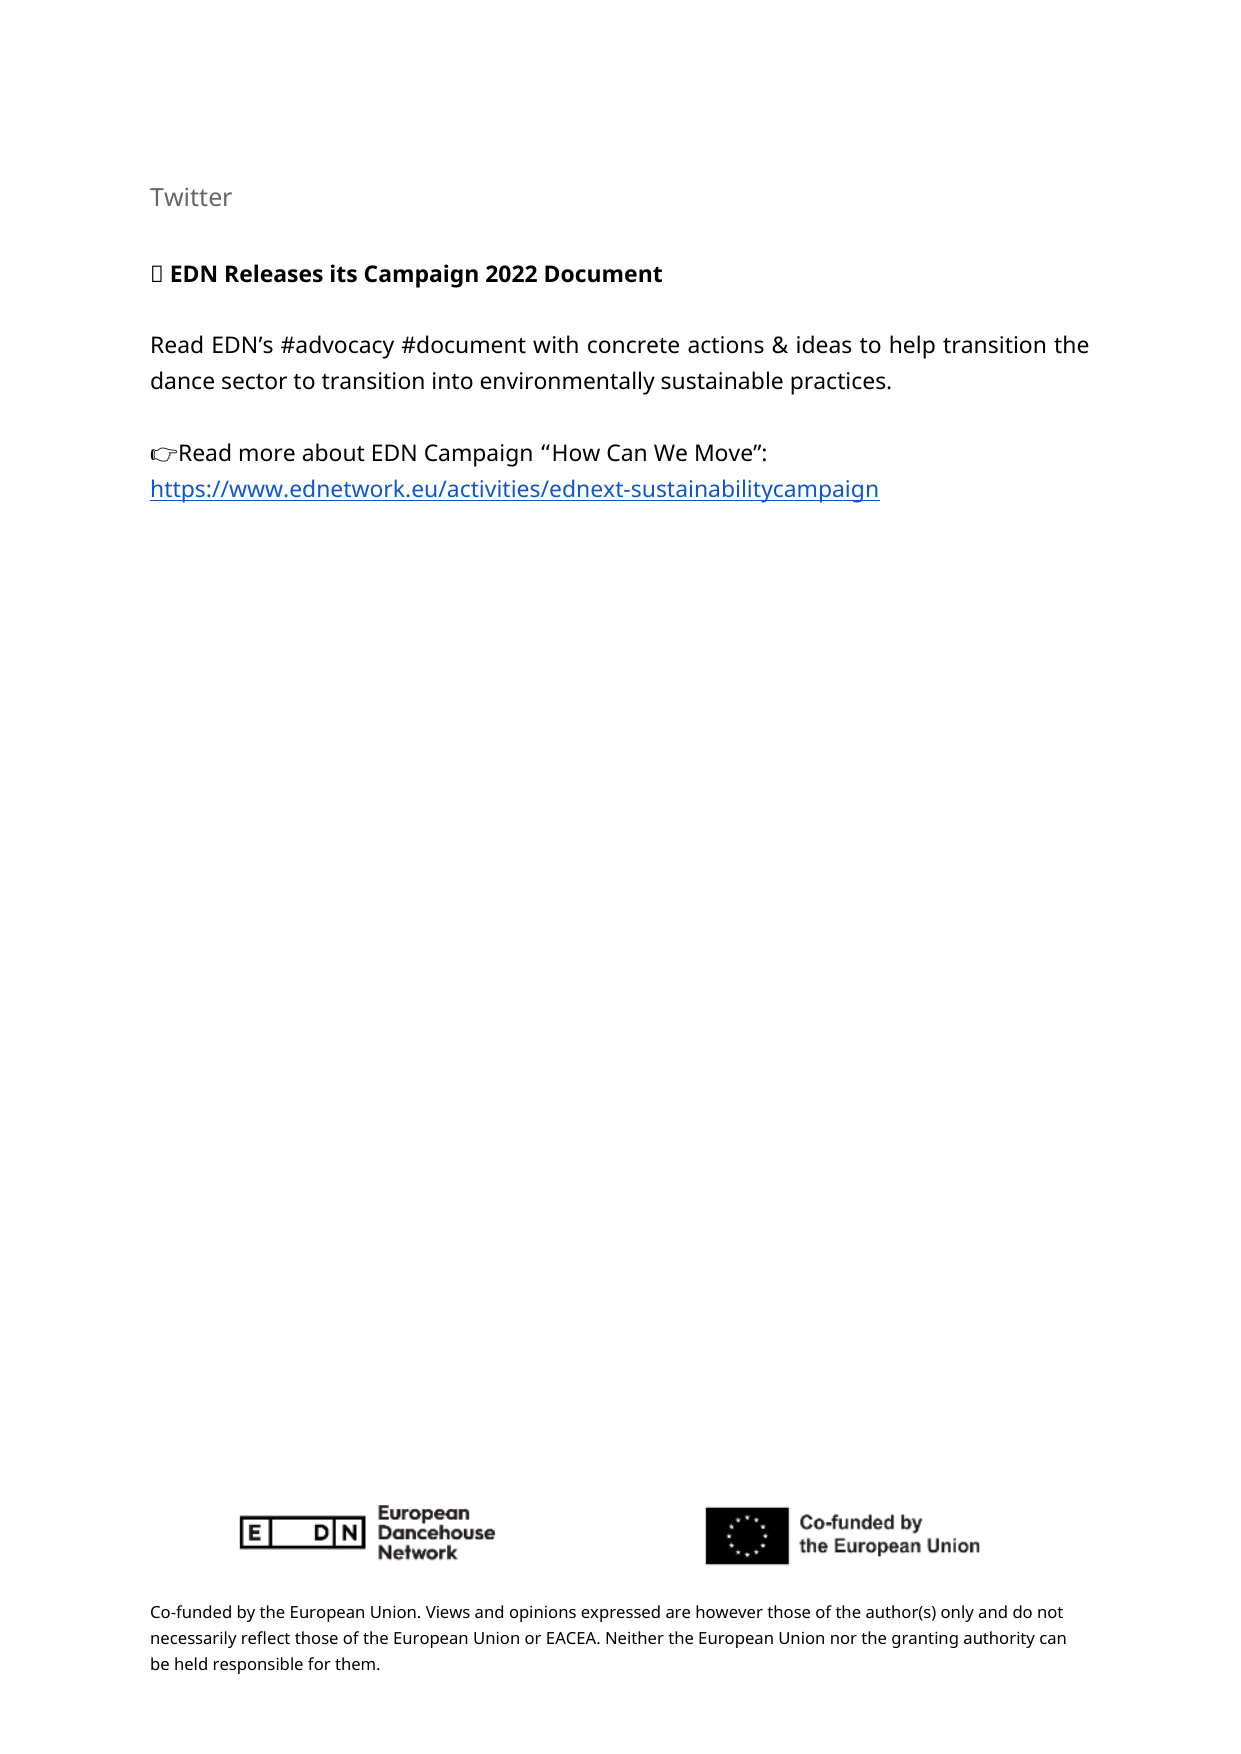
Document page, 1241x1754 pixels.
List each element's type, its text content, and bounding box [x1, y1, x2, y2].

text 👉Read more about EDN Campaign “How Can We Move”: https://www.ednetwork.eu/activities/ednext-sustainabilitycampaign [150, 437, 1090, 504]
text 📄 EDN Releases its Campaign 2022 Document [150, 257, 1090, 289]
text Read EDN’s #advocacy #document with concrete actions & ideas to help transition the dance sector to transition into environmentally sustainable practices. [150, 329, 1090, 397]
picture [209, 1470, 1031, 1597]
subtitle Twitter [150, 179, 1090, 213]
